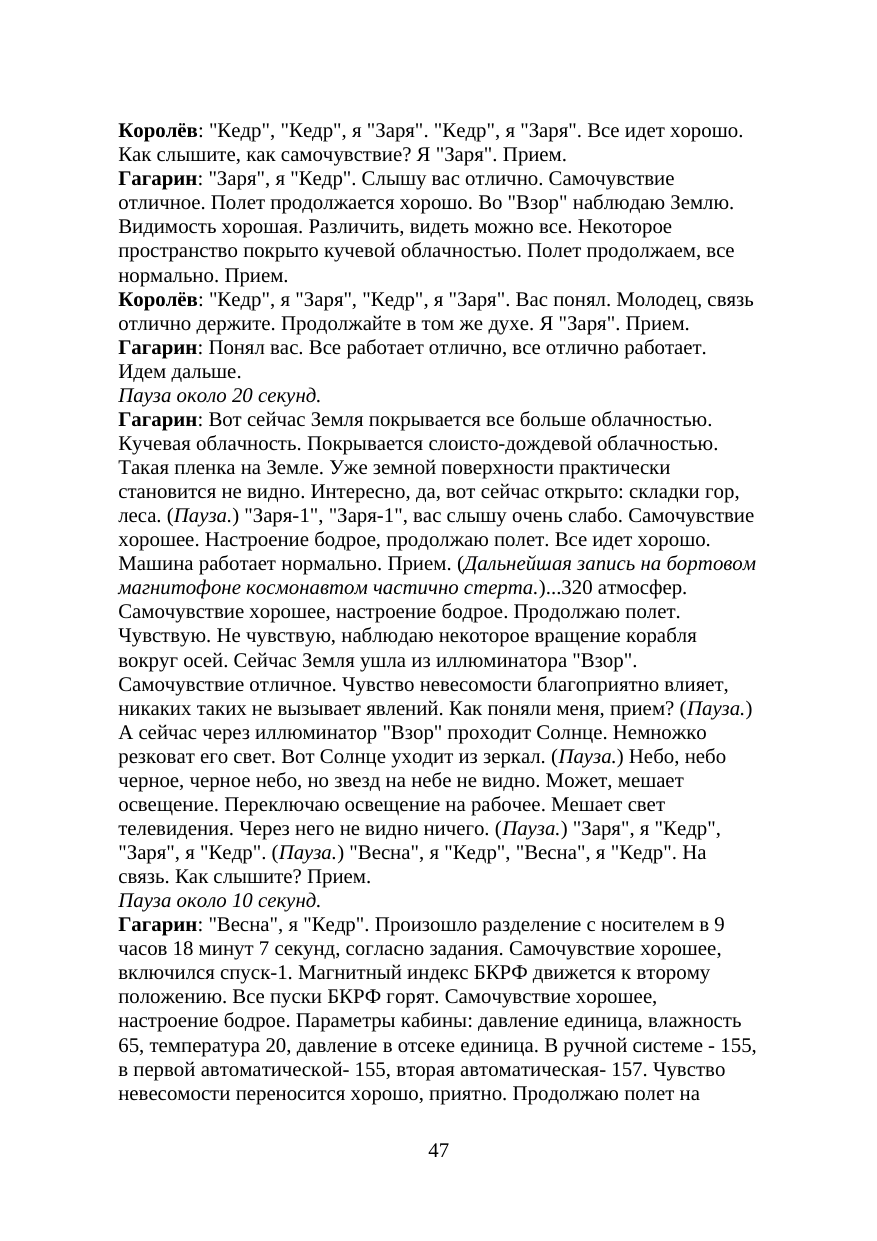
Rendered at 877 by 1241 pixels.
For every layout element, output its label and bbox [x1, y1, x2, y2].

text [118, 118, 759, 1105]
